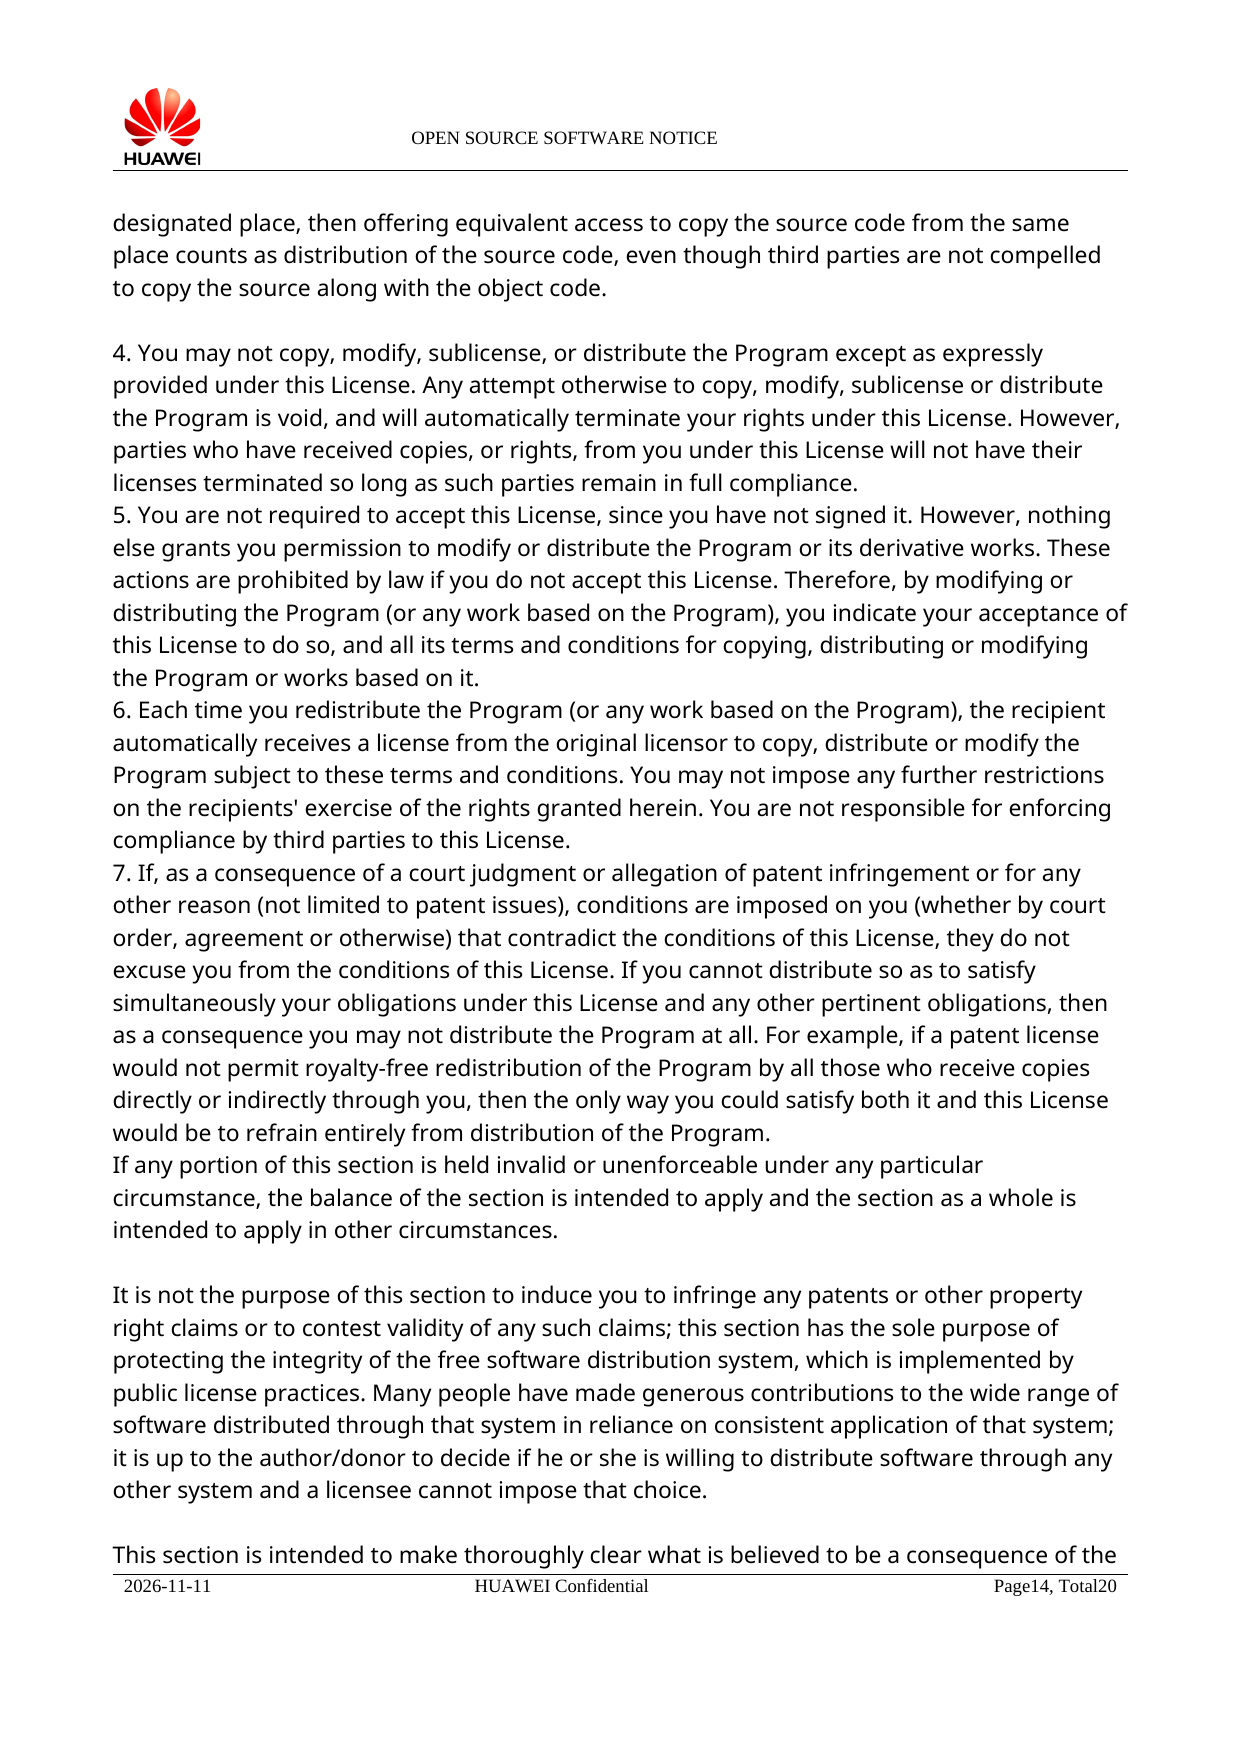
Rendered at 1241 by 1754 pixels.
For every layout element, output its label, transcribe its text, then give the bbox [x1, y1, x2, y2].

text It is not the purpose of this section to induce you to infringe any patents or other property right claims or to contest validity of any such claims; this section has the sole purpose of protecting the integrity of the free software distribution system, which is implemented by public license practices. Many people have made generous contributions to the wide range of software distributed through that system in reliance on consistent application of that system; it is up to the author/donor to decide if he or she is willing to distribute software through any other system and a licensee cannot impose that choice. [112, 1279, 1128, 1506]
text If any portion of this section is held invalid or unenforceable under any particular circumstance, the balance of the section is intended to apply and the section as a whole is intended to apply in other circumstances. [112, 1149, 1128, 1246]
text 6. Each time you redistribute the Program (or any work based on the Program), the recipient automatically receives a license from the original licensor to copy, distribute or modify the Program subject to these terms and conditions. You may not impose any further restrictions on the recipients' exercise of the rights granted herein. You are not responsible for enforcing compliance by third parties to this License. [112, 694, 1128, 856]
picture [124, 88, 201, 165]
text 4. You may not copy, modify, sublicense, or distribute the Program except as expressly provided under this License. Any attempt otherwise to copy, modify, sublicense or distribute the Program is void, and will automatically terminate your rights under this License. However, parties who have received copies, or rights, from you under this License will not have their licenses terminated so long as such parties remain in full compliance. [112, 336, 1128, 499]
text 7. If, as a consequence of a court judgment or allegation of patent infringement or for any other reason (not limited to patent issues), conditions are imposed on you (whether by court order, agreement or otherwise) that contradict the conditions of this License, they do not excuse you from the conditions of this License. If you cannot distribute so as to satisfy simultaneously your obligations under this License and any other pertinent obligations, then as a consequence you may not distribute the Program at all. For example, if a patent license would not permit royalty-free redistribution of the Program by all those who receive copies directly or indirectly through you, then the only way you could satisfy both it and this License would be to refrain entirely from distribution of the Program. [112, 856, 1128, 1149]
text 5. You are not required to accept this License, since you have not signed it. However, nothing else grants you permission to modify or distribute the Program or its derivative works. These actions are prohibited by law if you do not accept this License. Therefore, by modifying or distributing the Program (or any work based on the Program), you indicate your acceptance of this License to do so, and all its terms and conditions for copying, distributing or modifying the Program or works based on it. [112, 499, 1128, 694]
text This section is intended to make thoroughly clear what is believed to be a consequence of the rest of this License. [112, 1539, 1128, 1571]
